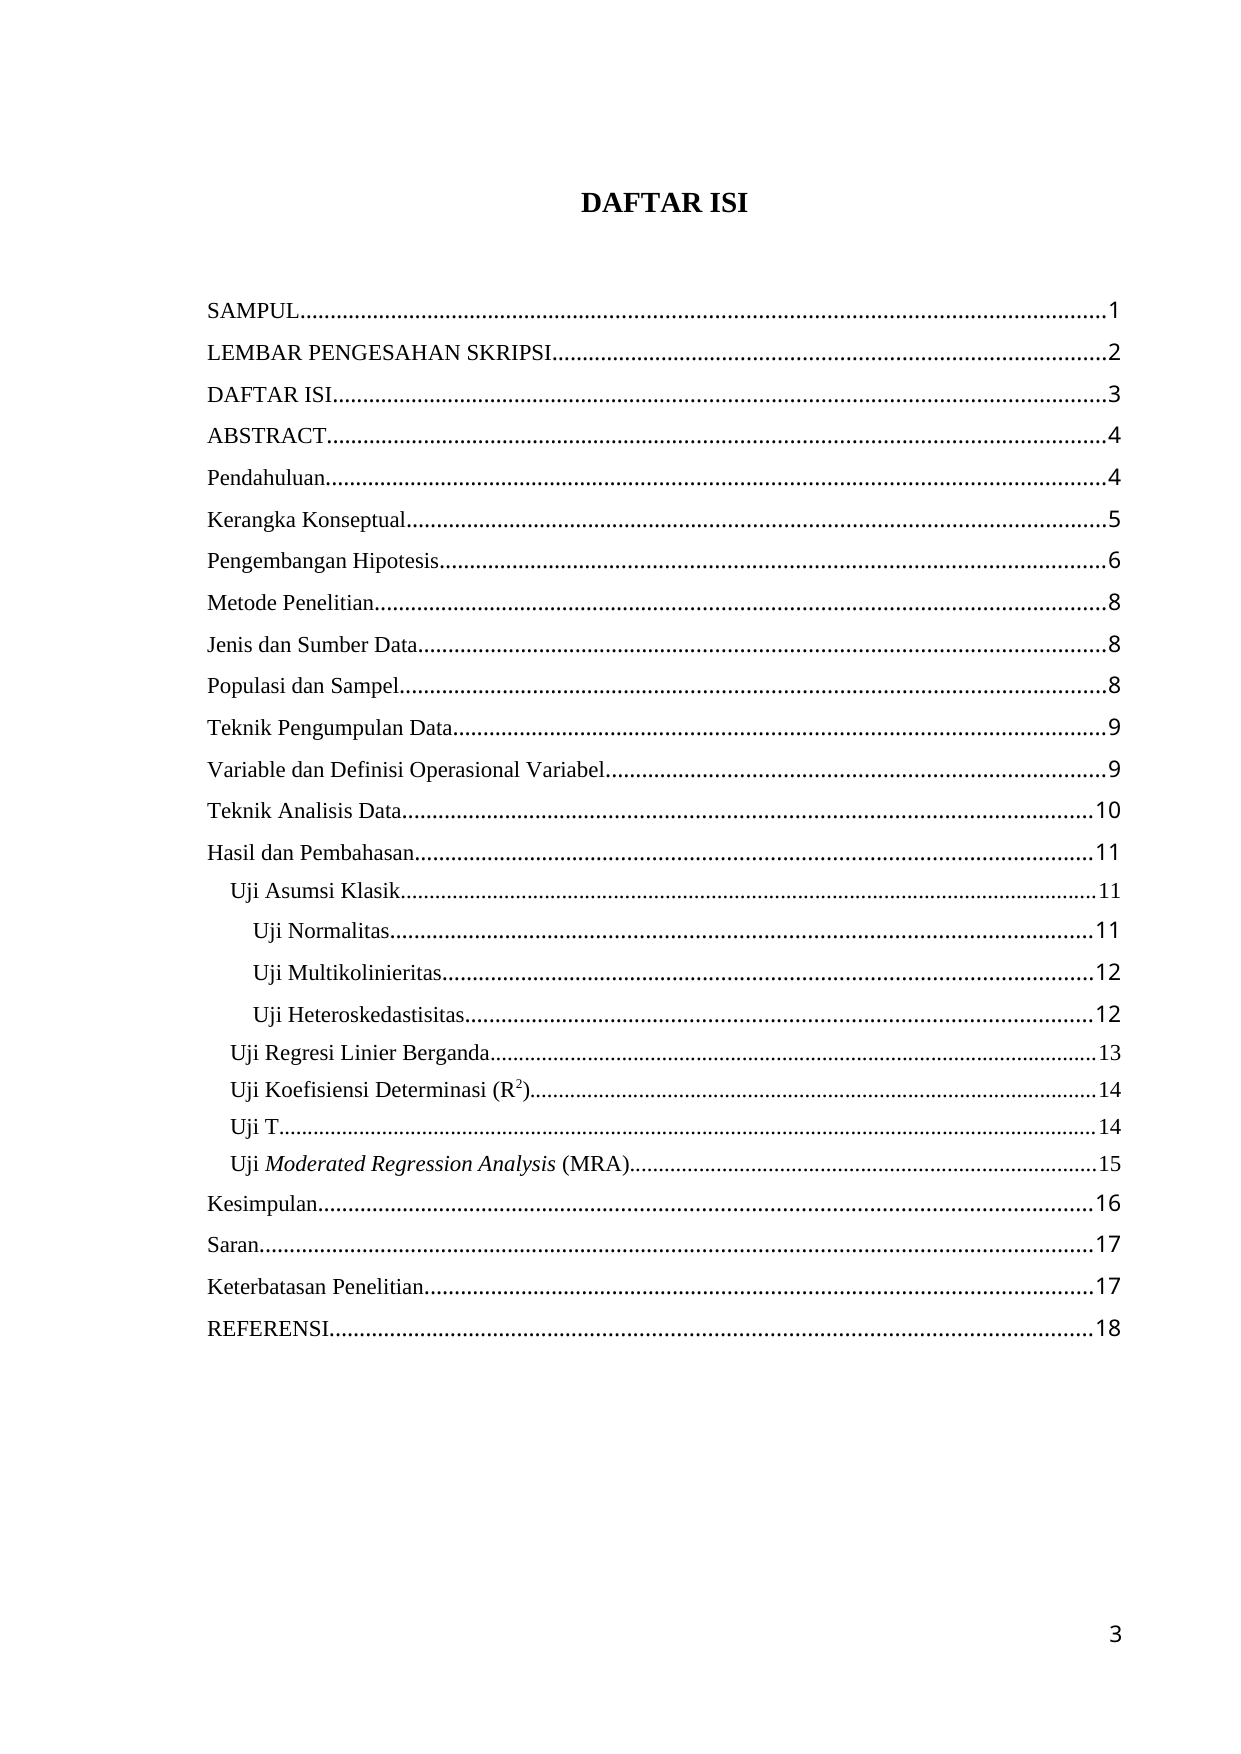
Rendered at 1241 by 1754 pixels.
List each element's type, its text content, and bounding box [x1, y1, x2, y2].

subtitle DAFTAR ISI [207, 186, 1122, 219]
